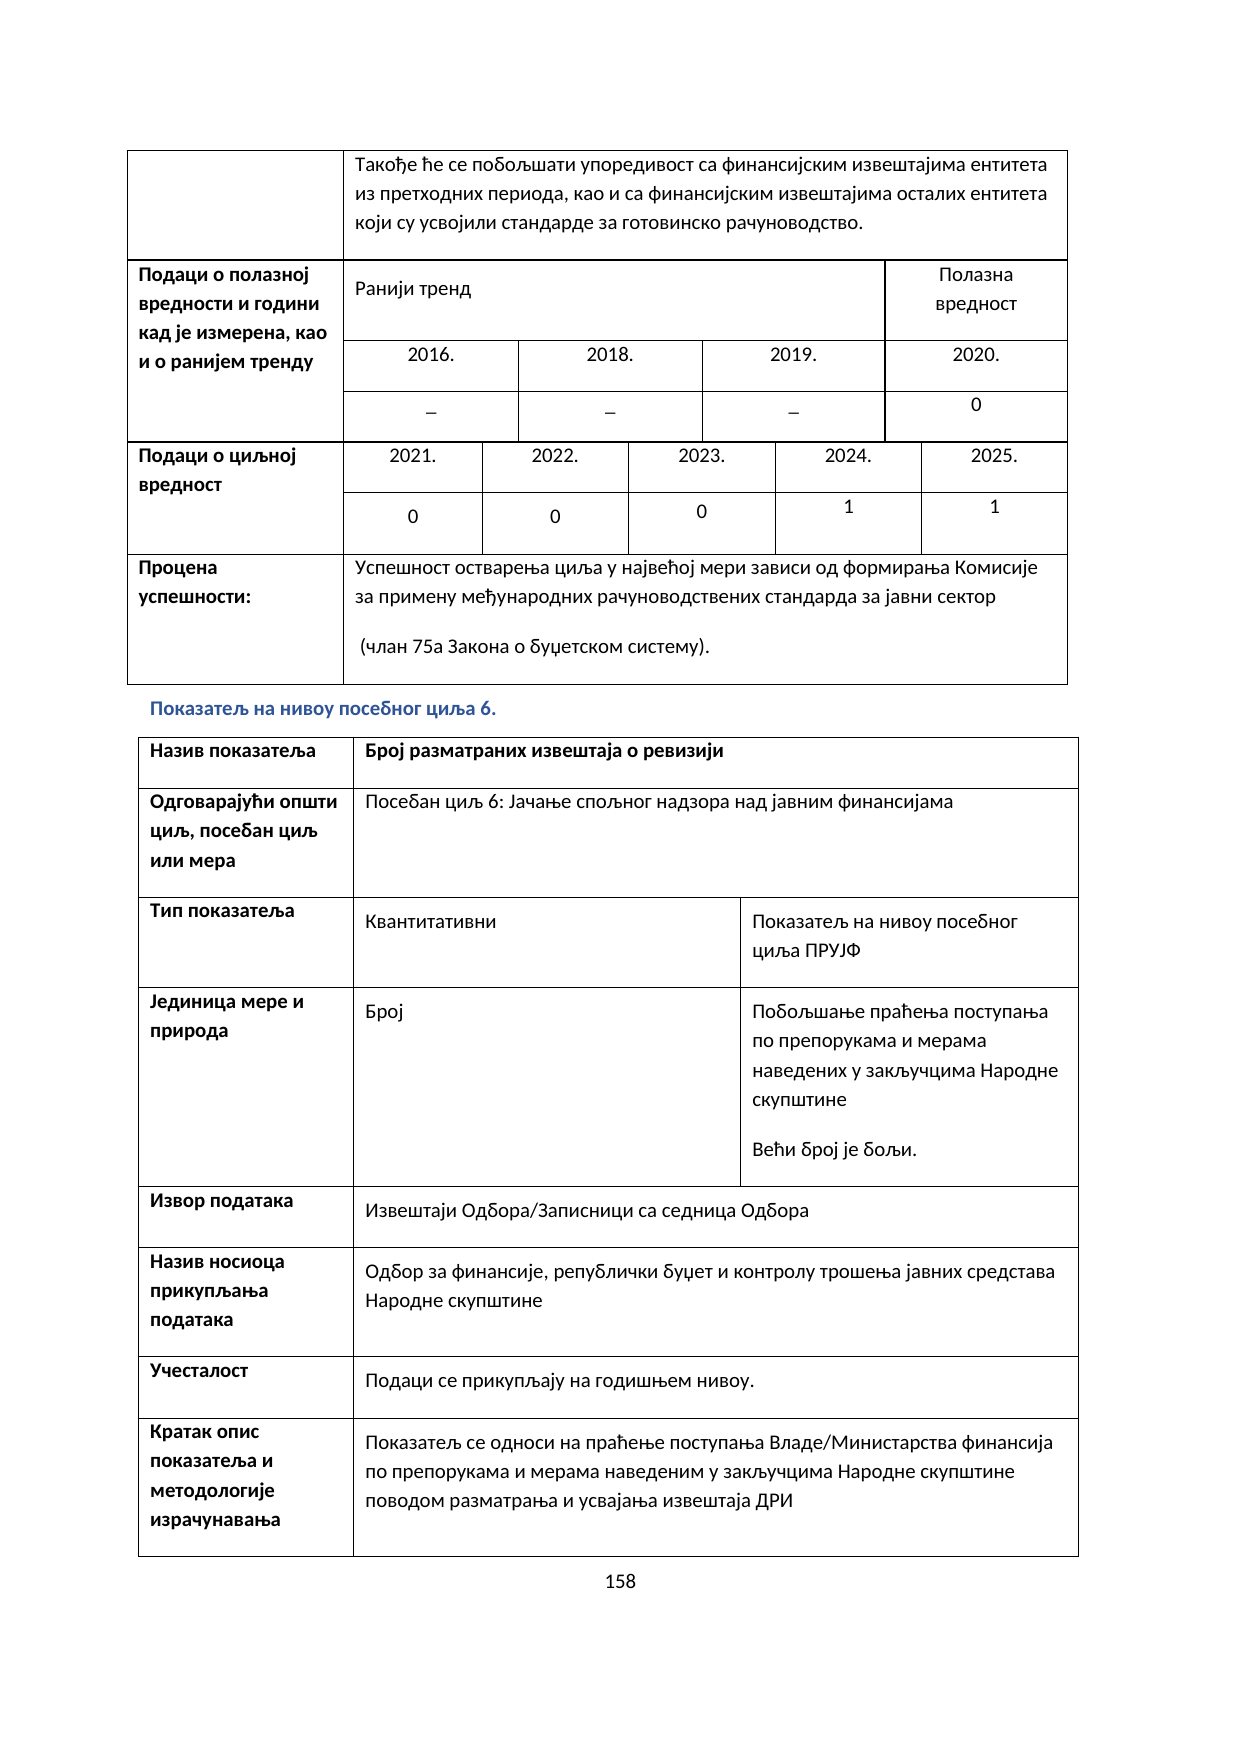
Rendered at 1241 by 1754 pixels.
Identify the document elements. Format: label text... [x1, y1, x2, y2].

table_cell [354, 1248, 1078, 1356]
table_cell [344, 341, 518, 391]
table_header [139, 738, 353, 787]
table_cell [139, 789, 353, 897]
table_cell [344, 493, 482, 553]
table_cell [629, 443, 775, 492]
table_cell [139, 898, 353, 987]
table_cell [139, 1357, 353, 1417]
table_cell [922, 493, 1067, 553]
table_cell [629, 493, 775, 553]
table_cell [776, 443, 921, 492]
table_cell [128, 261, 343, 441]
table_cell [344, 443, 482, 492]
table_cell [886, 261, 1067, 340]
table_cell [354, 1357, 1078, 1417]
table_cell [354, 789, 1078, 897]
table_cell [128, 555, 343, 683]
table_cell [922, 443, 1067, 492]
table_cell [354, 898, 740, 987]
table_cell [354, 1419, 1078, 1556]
text Показатељ на нивоу посебног циља 6. [150, 695, 1090, 720]
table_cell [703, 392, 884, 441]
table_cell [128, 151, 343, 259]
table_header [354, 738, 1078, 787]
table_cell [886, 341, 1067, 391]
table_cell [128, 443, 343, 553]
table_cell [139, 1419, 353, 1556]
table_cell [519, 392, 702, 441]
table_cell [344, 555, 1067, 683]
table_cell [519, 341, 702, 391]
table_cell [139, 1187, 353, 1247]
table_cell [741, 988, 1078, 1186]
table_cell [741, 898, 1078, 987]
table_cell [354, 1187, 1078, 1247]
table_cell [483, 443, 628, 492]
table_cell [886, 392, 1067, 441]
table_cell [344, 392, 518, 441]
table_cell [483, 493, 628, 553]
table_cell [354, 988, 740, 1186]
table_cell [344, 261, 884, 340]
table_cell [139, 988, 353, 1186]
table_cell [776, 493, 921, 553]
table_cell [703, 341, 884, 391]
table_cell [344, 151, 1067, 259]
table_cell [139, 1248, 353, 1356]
